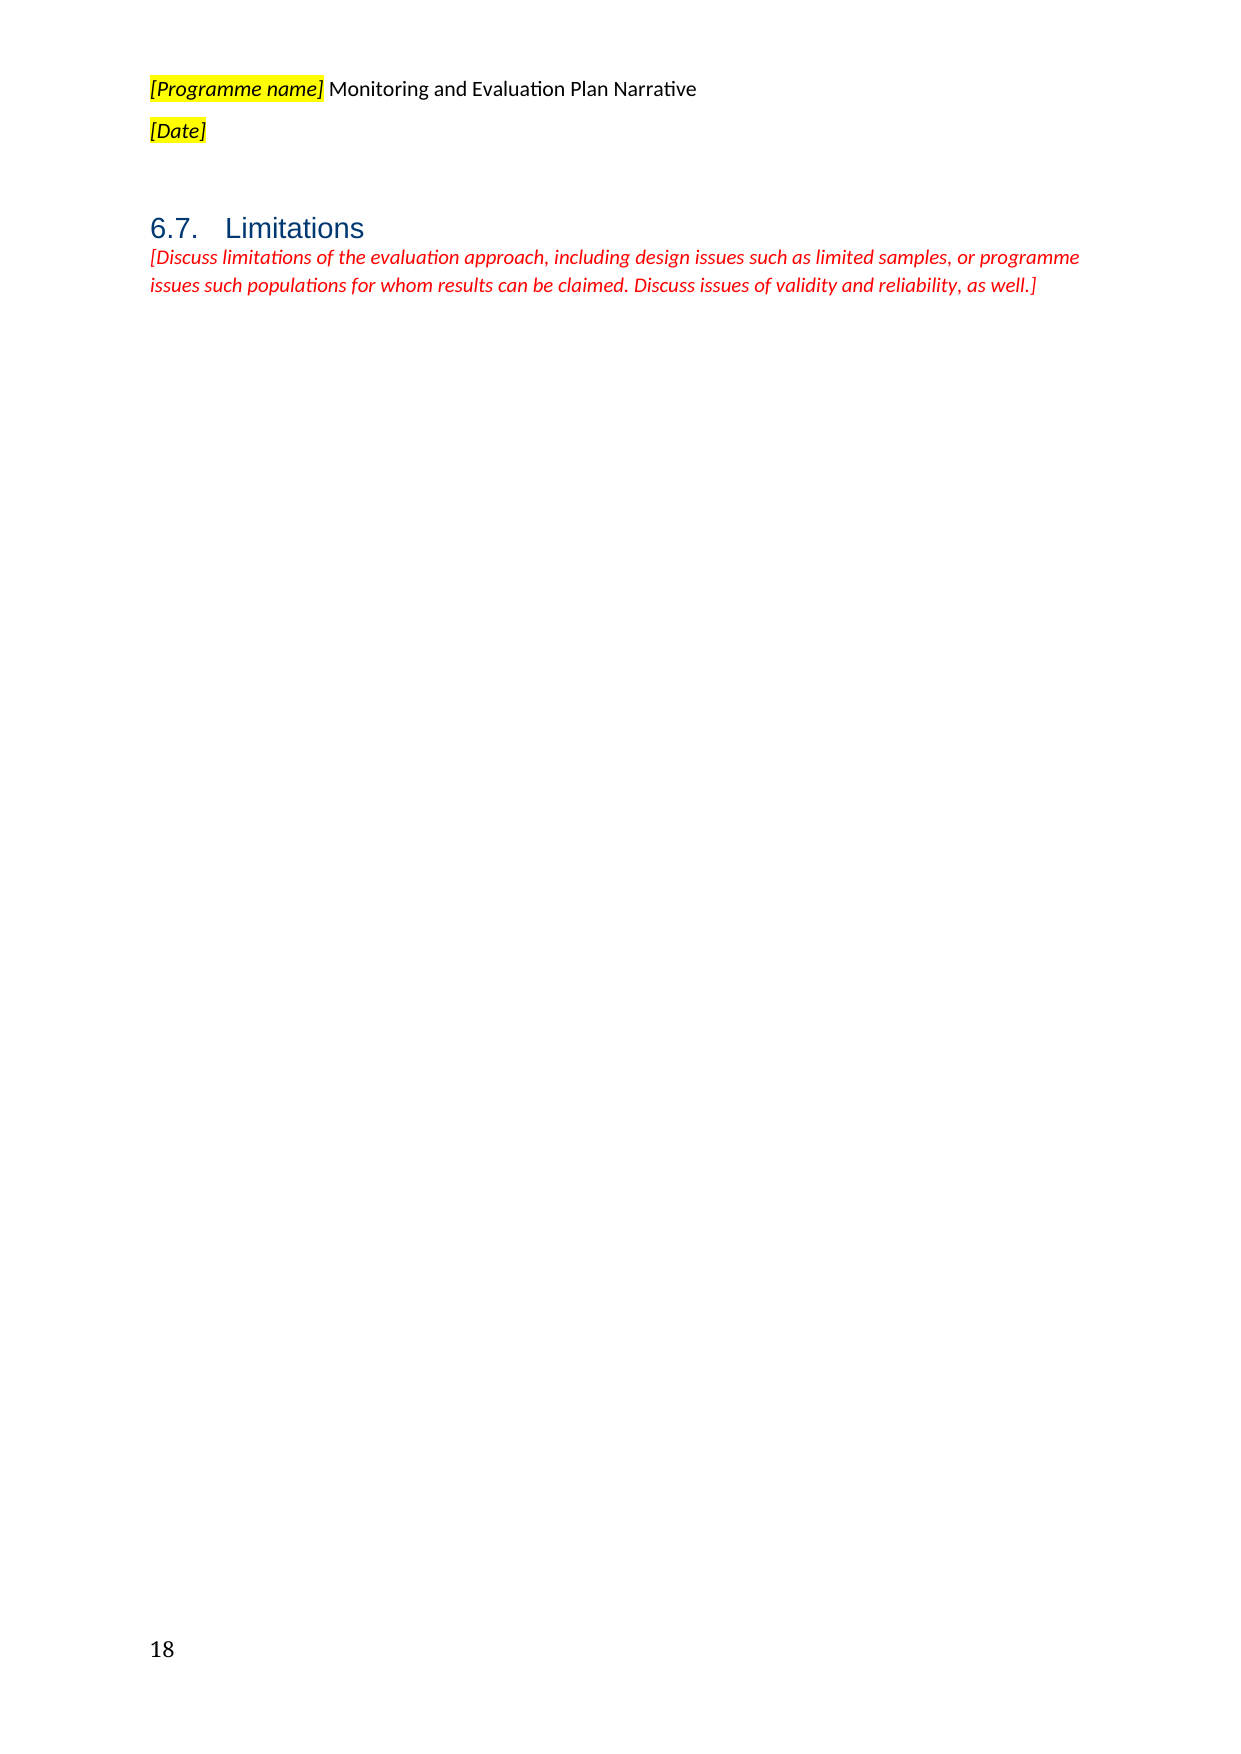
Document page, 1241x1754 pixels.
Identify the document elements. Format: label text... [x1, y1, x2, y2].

subtitle Limitations [150, 211, 1090, 244]
text [Discuss limitations of the evaluation approach, including design issues such as limited samples, or programme issues such populations for whom results can be claimed. Discuss issues of validity and reliability, as well.] [150, 244, 1090, 298]
